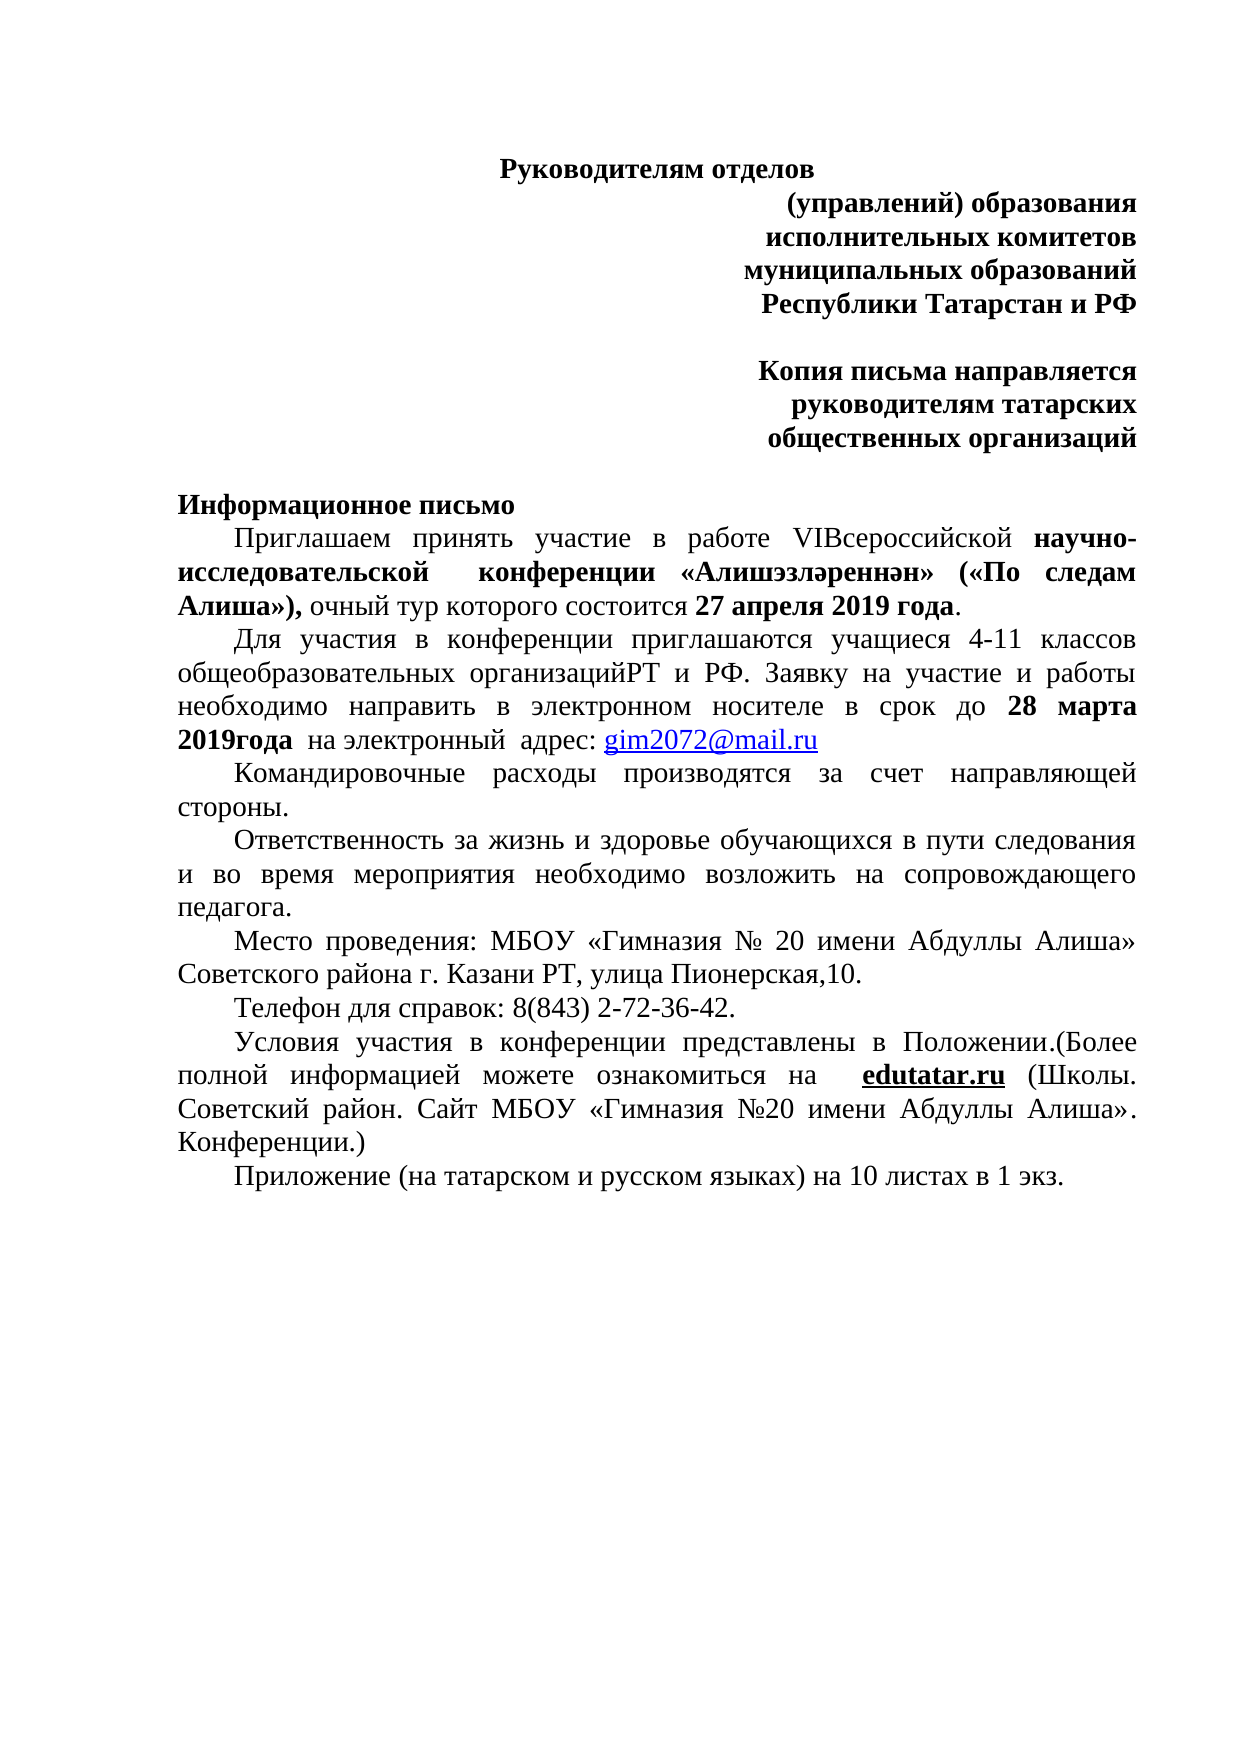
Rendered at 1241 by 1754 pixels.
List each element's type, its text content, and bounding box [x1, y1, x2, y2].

text общественных организаций [177, 420, 1137, 453]
text Условия участия в конференции представлены в Положении.(Более полной информацией можете ознакомиться на edutatar.ru (Школы. Советский район. Сайт МБОУ «Гимназия №20 имени Абдуллы Алиша». Конференции.) [177, 1024, 1137, 1158]
text Приложение (на татарском и русском языках) на 10 листах в 1 экз. [177, 1158, 1137, 1191]
text муниципальных образований [177, 252, 1137, 286]
text Для участия в конференции приглашаются учащиеся 4-11 классов общеобразовательных организацийРТ и РФ. Заявку на участие и работы необходимо направить в электронном носителе в срок до 28 марта 2019года на электронный адрес: gim2072@mail.ru [177, 621, 1137, 755]
text Ответственность за жизнь и здоровье обучающихся в пути следования и во время мероприятия необходимо возложить на сопровождающего педагога. [177, 822, 1137, 923]
text Информационное письмо [177, 487, 1137, 521]
text руководителям татарских [177, 386, 1137, 420]
text Республики Татарстан и РФ [177, 286, 1137, 319]
text (управлений) образования [177, 185, 1137, 219]
text Телефон для справок: 8(843) 2-72-36-42. [177, 990, 1137, 1024]
text исполнительных комитетов [177, 219, 1137, 252]
text Приглашаем принять участие в работе VIВсероссийской научно-исследовательской конференции «Алишэзләреннән» («По следам Алиша»), очный тур которого состоится 27 апреля 2019 года. [177, 521, 1137, 621]
text Руководителям отделов [177, 152, 1137, 185]
text Командировочные расходы производятся за счет направляющей стороны. [177, 755, 1137, 822]
text Место проведения: МБОУ «Гимназия № 20 имени Абдуллы Алиша» Советского района г. Казани РТ, улица Пионерская,10. [177, 923, 1137, 990]
text Копия письма направляется [177, 353, 1137, 386]
